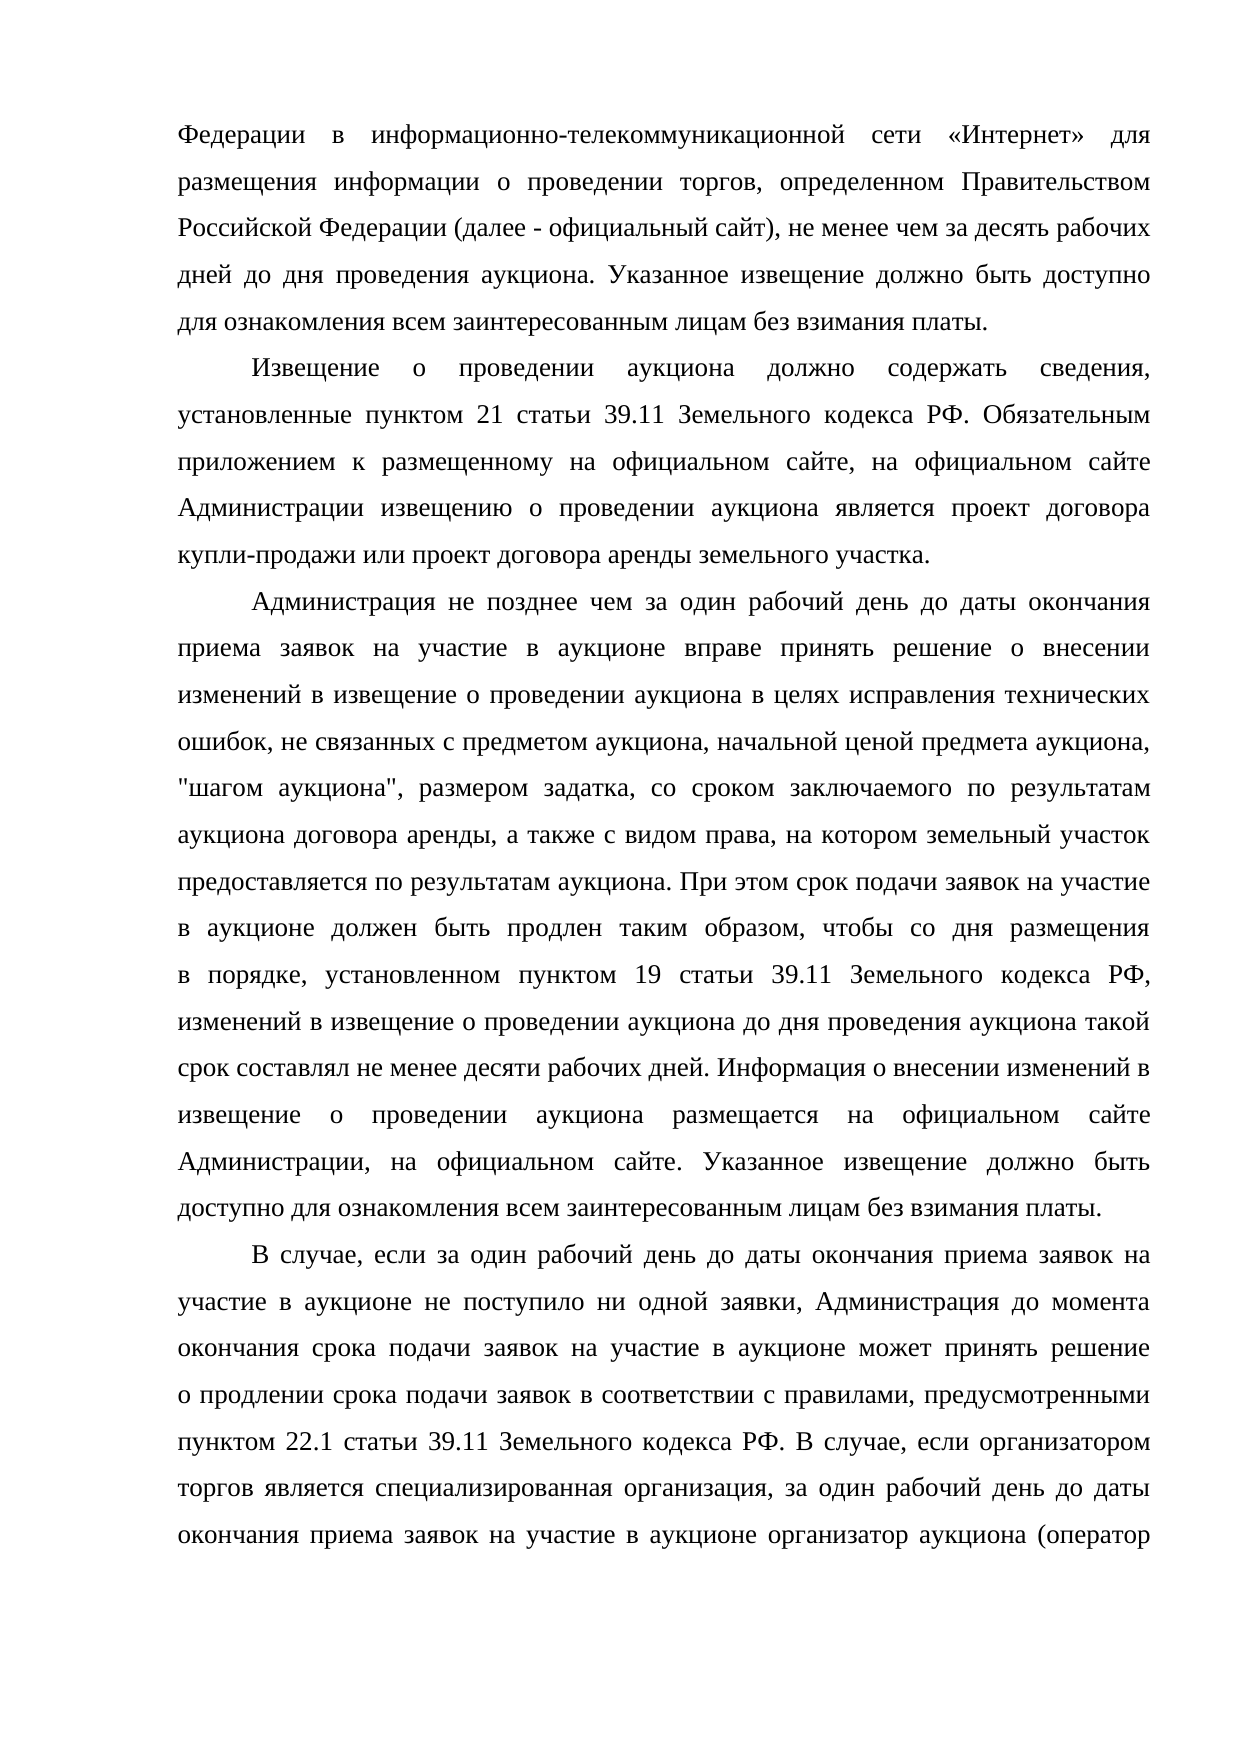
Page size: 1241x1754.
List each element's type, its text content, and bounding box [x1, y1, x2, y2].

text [177, 1238, 1152, 1549]
text Администрация не позднее чем за один рабочий день до даты окончания приема заявок на участие в аукционе вправе принять решение о внесении изменений в извещение о проведении аукциона в целях исправления технических ошибок, не связанных с предметом аукциона, начальной ценой предмета аукциона, "шагом аукциона", размером задатка, со сроком заключаемого по результатам аукциона договора аренды, а также с видом права, на котором земельный участок предоставляется по результатам аукциона. При этом срок подачи заявок на участие в аукционе должен быть продлен таким образом, чтобы со дня размещения в порядке, установленном пунктом 19 статьи 39.11 Земельного кодекса РФ, изменений в извещение о проведении аукциона до дня проведения аукциона такой срок составлял не менее десяти рабочих дней. Информация о внесении изменений в извещение о проведении аукциона размещается на официальном сайте Администрации, на официальном сайте. Указанное извещение должно быть доступно для ознакомления всем заинтересованным лицам без взимания платы. [177, 585, 1152, 1223]
text Извещение о проведении аукциона должно содержать сведения, установленные пунктом 21 статьи 39.11 Земельного кодекса РФ. Обязательным приложением к размещенному на официальном сайте, на официальном сайте Администрации извещению о проведении аукциона является проект договора купли-продажи или проект договора аренды земельного участка. [177, 351, 1152, 569]
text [177, 118, 1152, 336]
